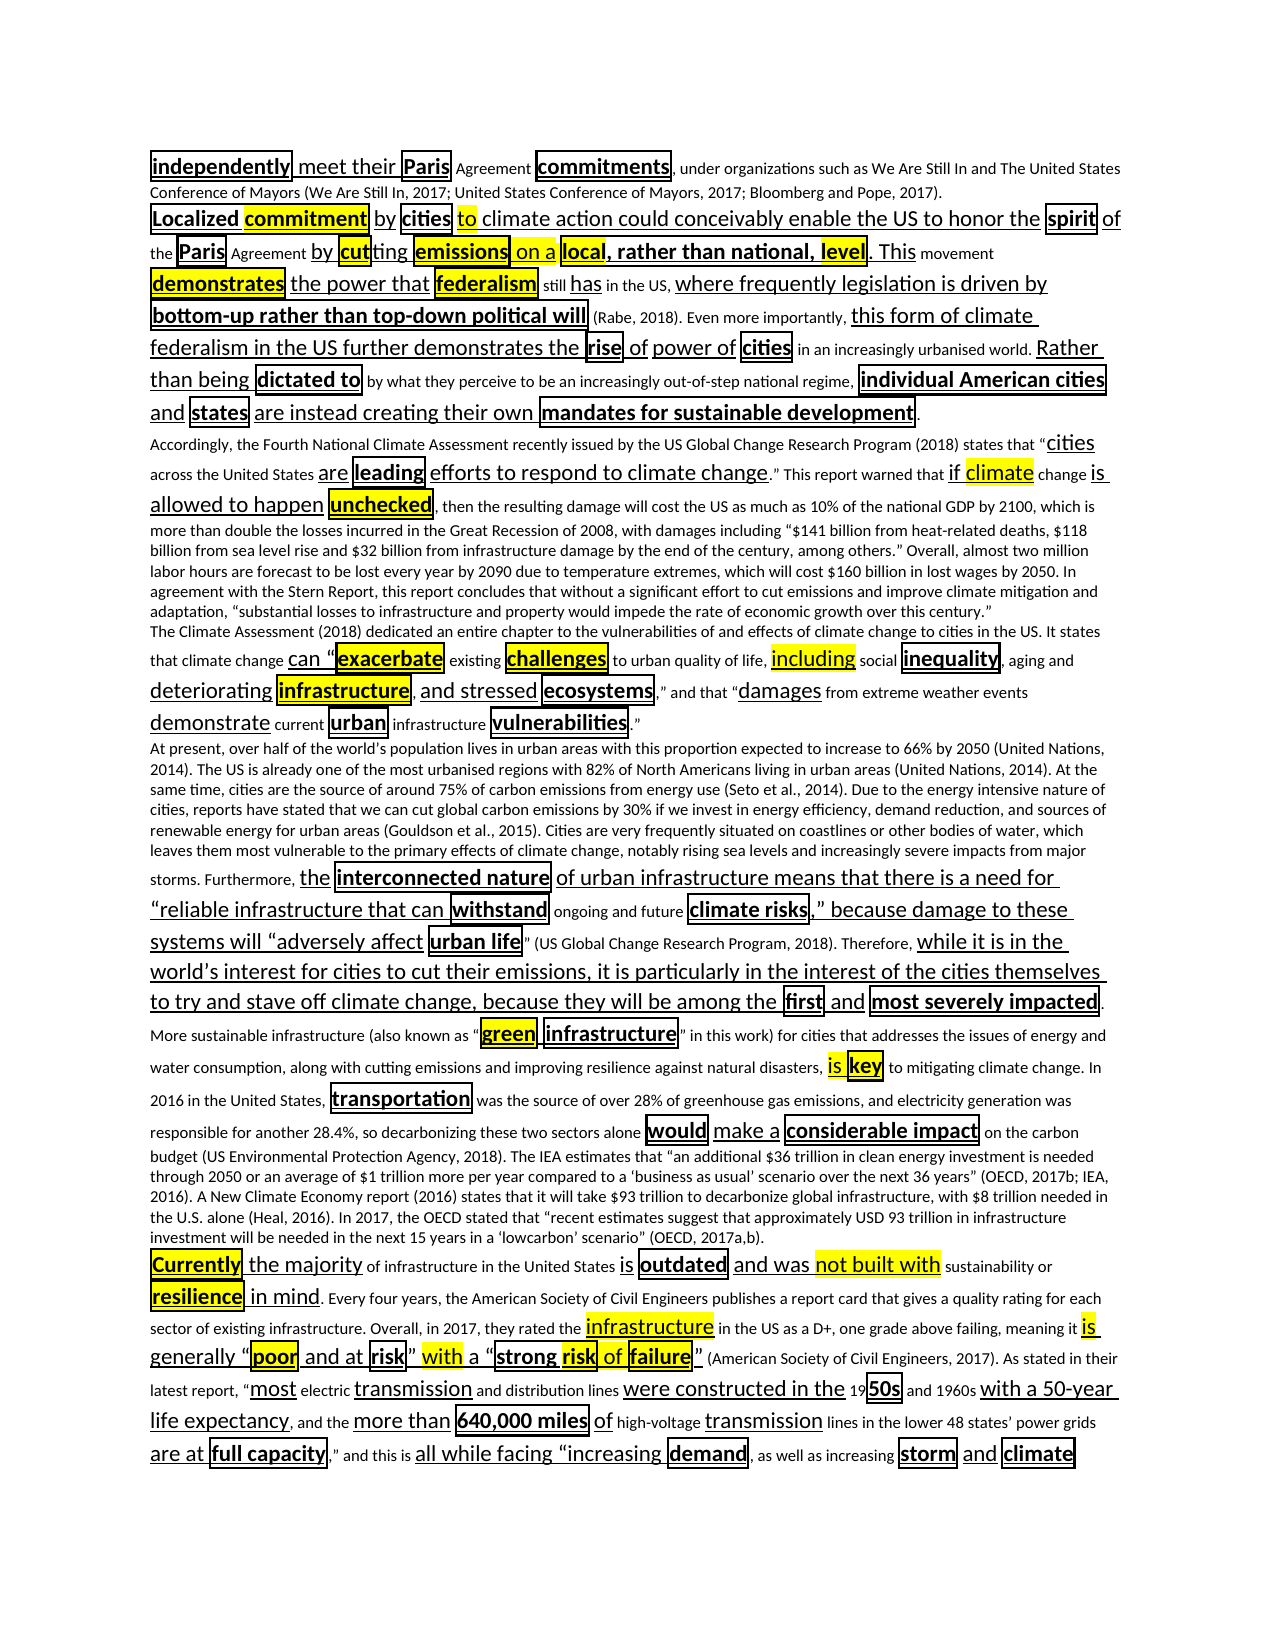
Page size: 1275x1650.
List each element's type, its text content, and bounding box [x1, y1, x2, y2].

text More sustainable infrastructure (also known as “green infrastructure” in this work) for cities that addresses the issues of energy and water consumption, along with cutting emissions and improving resilience against natural disasters, is key to mitigating climate change. In 2016 in the United States, transportation was the source of over 28% of greenhouse gas emissions, and electricity generation was responsible for another 28.4%, so decarbonizing these two sectors alone would make a considerable impact on the carbon budget (US Environmental Protection Agency, 2018). The IEA estimates that “an additional $36 trillion in clean energy investment is needed through 2050 or an average of $1 trillion more per year compared to a ‘business as usual’ scenario over the next 36 years” (OECD, 2017b; IEA, 2016). A New Climate Economy report (2016) states that it will take $93 trillion to decarbonize global infrastructure, with $8 trillion needed in the U.S. alone (Heal, 2016). In 2017, the OECD stated that “recent estimates suggest that approximately USD 93 trillion in infrastructure investment will be needed in the next 15 years in a ‘lowcarbon’ scenario” (OECD, 2017a,b). [150, 1017, 1125, 1248]
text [150, 1248, 1125, 1469]
text At present, over half of the world’s population lives in urban areas with this proportion expected to increase to 66% by 2050 (United Nations, 2014). The US is already one of the most urbanised regions with 82% of North Americans living in urban areas (United Nations, 2014). At the same time, cities are the source of around 75% of carbon emissions from energy use (Seto et al., 2014). Due to the energy intensive nature of cities, reports have stated that we can cut global carbon emissions by 30% if we invest in energy efficiency, demand reduction, and sources of renewable energy for urban areas (Gouldson et al., 2015). Cities are very frequently situated on coastlines or other bodies of water, which leaves them most vulnerable to the primary effects of climate change, notably rising sea levels and increasingly severe impacts from major storms. Furthermore, the interconnected nature of urban infrastructure means that there is a need for “reliable infrastructure that can withstand ongoing and future climate risks,” because damage to these systems will “adversely affect urban life” (US Global Change Research Program, 2018). Therefore, while it is in the world’s interest for cities to cut their emissions, it is particularly in the interest of the cities themselves to try and stave off climate change, because they will be among the first and most severely impacted. [150, 739, 1125, 1017]
text Accordingly, the Fourth National Climate Assessment recently issued by the US Global Change Research Program (2018) states that “cities across the United States are leading efforts to respond to climate change.” This report warned that if climate change is allowed to happen unchecked, then the resulting damage will cost the US as much as 10% of the national GDP by 2100, which is more than double the losses incurred in the Great Recession of 2008, with damages including “$141 billion from heat-related deaths, $118 billion from sea level rise and $32 billion from infrastructure damage by the end of the century, among others.” Overall, almost two million labor hours are forecast to be lost every year by 2090 due to temperature extremes, which will cost $160 billion in lost wages by 2050. In agreement with the Stern Report, this report concludes that without a significant effort to cut emissions and improve climate mitigation and adaptation, “substantial losses to infrastructure and property would impede the rate of economic growth over this century.” [150, 428, 1125, 622]
text Localized commitment by cities to climate action could conceivably enable the US to honor the spirit of the Paris Agreement by cutting emissions on a local, rather than national, level. This movement demonstrates the power that federalism still has in the US, where frequently legislation is driven by bottom-up rather than top-down political will (Rabe, 2018). Even more importantly, this form of climate federalism in the US further demonstrates the rise of power of cities in an increasingly urbanised world. Rather than being dictated to by what they perceive to be an increasingly out-of-step national regime, individual American cities and states are instead creating their own mandates for sustainable development. [150, 202, 1125, 428]
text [150, 150, 1125, 202]
text The Climate Assessment (2018) dedicated an entire chapter to the vulnerabilities of and effects of climate change to cities in the US. It states that climate change can “exacerbate existing challenges to urban quality of life, including social inequality, aging and deteriorating infrastructure, and stressed ecosystems,” and that “damages from extreme weather events demonstrate current urban infrastructure vulnerabilities.” [150, 622, 1125, 739]
